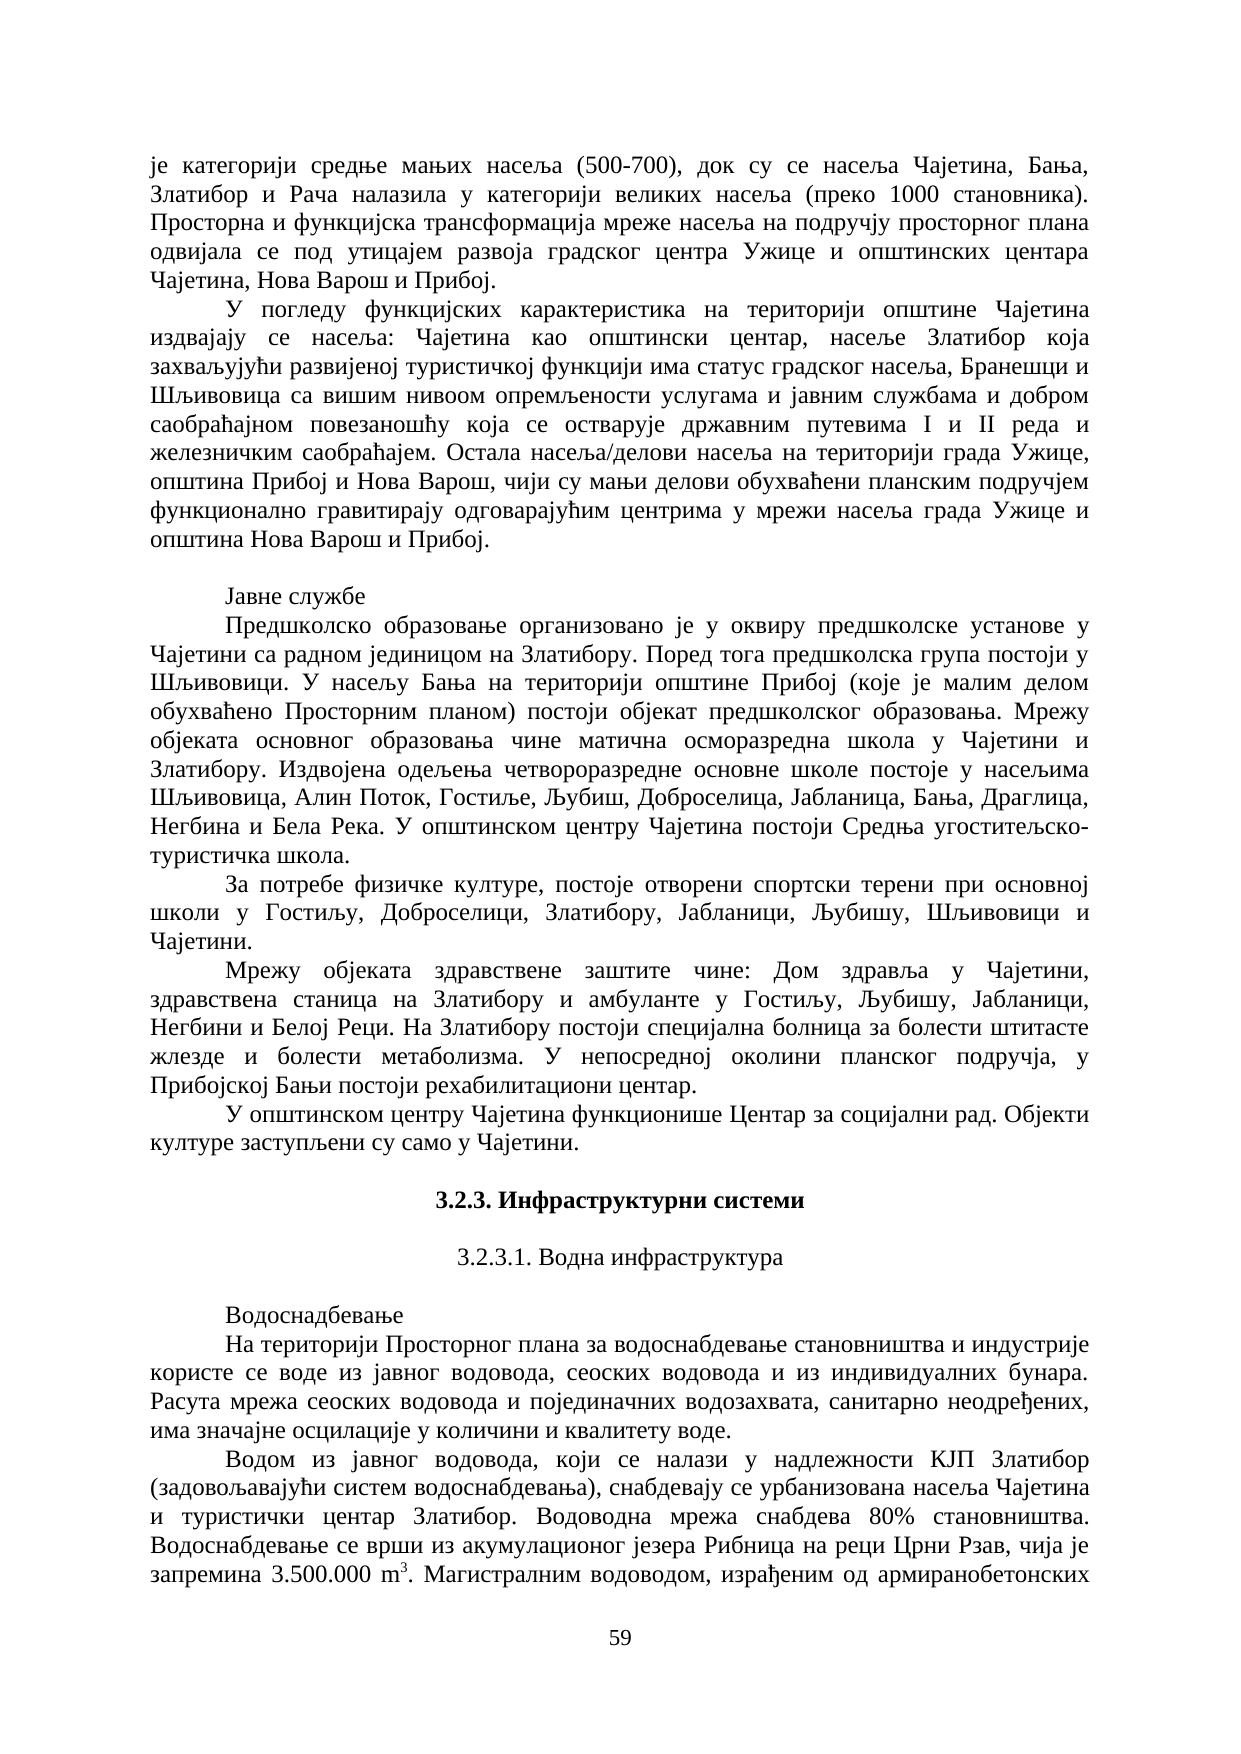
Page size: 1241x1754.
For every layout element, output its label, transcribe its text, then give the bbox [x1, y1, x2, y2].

text За потребе физичке културе, постоје отворени спортски терени при основној школи у Гостиљу, Доброселици, Златибору, Јабланици, Љубишу, Шљивовици и Чајетини. [150, 869, 1090, 955]
text У погледу функцијских карактеристика на територији општине Чајетина издвајају се насеља: Чајетина као општински центар, насеље Златибор која захваљујући развијеној туристичкој функцији има статус градског насеља, Бранешци и Шљивовица са вишим нивоом опремљености услугама и јавним службама и добром саобраћајном повезаношћу која се остварује државним путевима I и II реда и железничким саобраћајем. Остала насеља/делови насеља на територији града Ужице, општина Прибој и Нова Варош, чији су мањи делови обухваћени планским подручјем функционално гравитирају одговарајућим центрима у мрежи насеља града Ужице и општина Нова Варош и Прибој. [150, 294, 1090, 552]
text Јавнe службe [150, 581, 1090, 610]
text Mрeжу објеката здравствене заштите чине: Дом здравља у Чајетини, здравствена станица на Златибору и амбуланте у Гостиљу, Љубишу, Јабланици, Негбини и Белој Реци. На Златибору постоји специјална болница за болести штитасте жлезде и болести метаболизма. У непосредној околини планског подручја, у Прибојској Бањи постоји рехабилитациони центар. [150, 955, 1090, 1099]
text Предшколско образовање организовано је у оквиру предшколске установе у Чајетини са радном јединицом на Златибору. Поред тога предшколска група постоји у Шљивовици. У насељу Бања на територији општине Прибој (које је малим делом обухваћено Просторним планом) постоји објекат предшколског образовања. Мрежу објеката основног образовања чине матична осморазредна школа у Чајетини и Златибору. Издвојена одељења четвороразредне основне школе постоје у насељима Шљивовица, Алин Поток, Гостиље, Љубиш, Доброселица, Јабланица, Бања, Драглица, Негбина и Бела Река. У општинском центру Чајетина постоји Средња угоститељско-туристичка школа. [150, 610, 1090, 869]
text 3.2.3.1. Водна инфраструктура [150, 1242, 1090, 1271]
text На територији Просторног плана за водоснабдевање становништва и индустрије користе се воде из јавног водовода, сеоских водовода и из индивидуалних бунара. Расута мрежа сеоских водовода и појединачних водозахвата, санитарно неодређених, има значајне осцилације у количини и квалитету воде. [150, 1329, 1090, 1444]
text У општинском центру Чајетина функционише Центар за социјални рад. Објекти културе зaступљeни су сaмo у Чајетини. [150, 1099, 1090, 1156]
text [150, 150, 1090, 294]
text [150, 1444, 1090, 1587]
text Водоснадбевање [150, 1300, 1090, 1329]
subtitle 3.2.3. Инфраструктурни системи [150, 1185, 1090, 1214]
